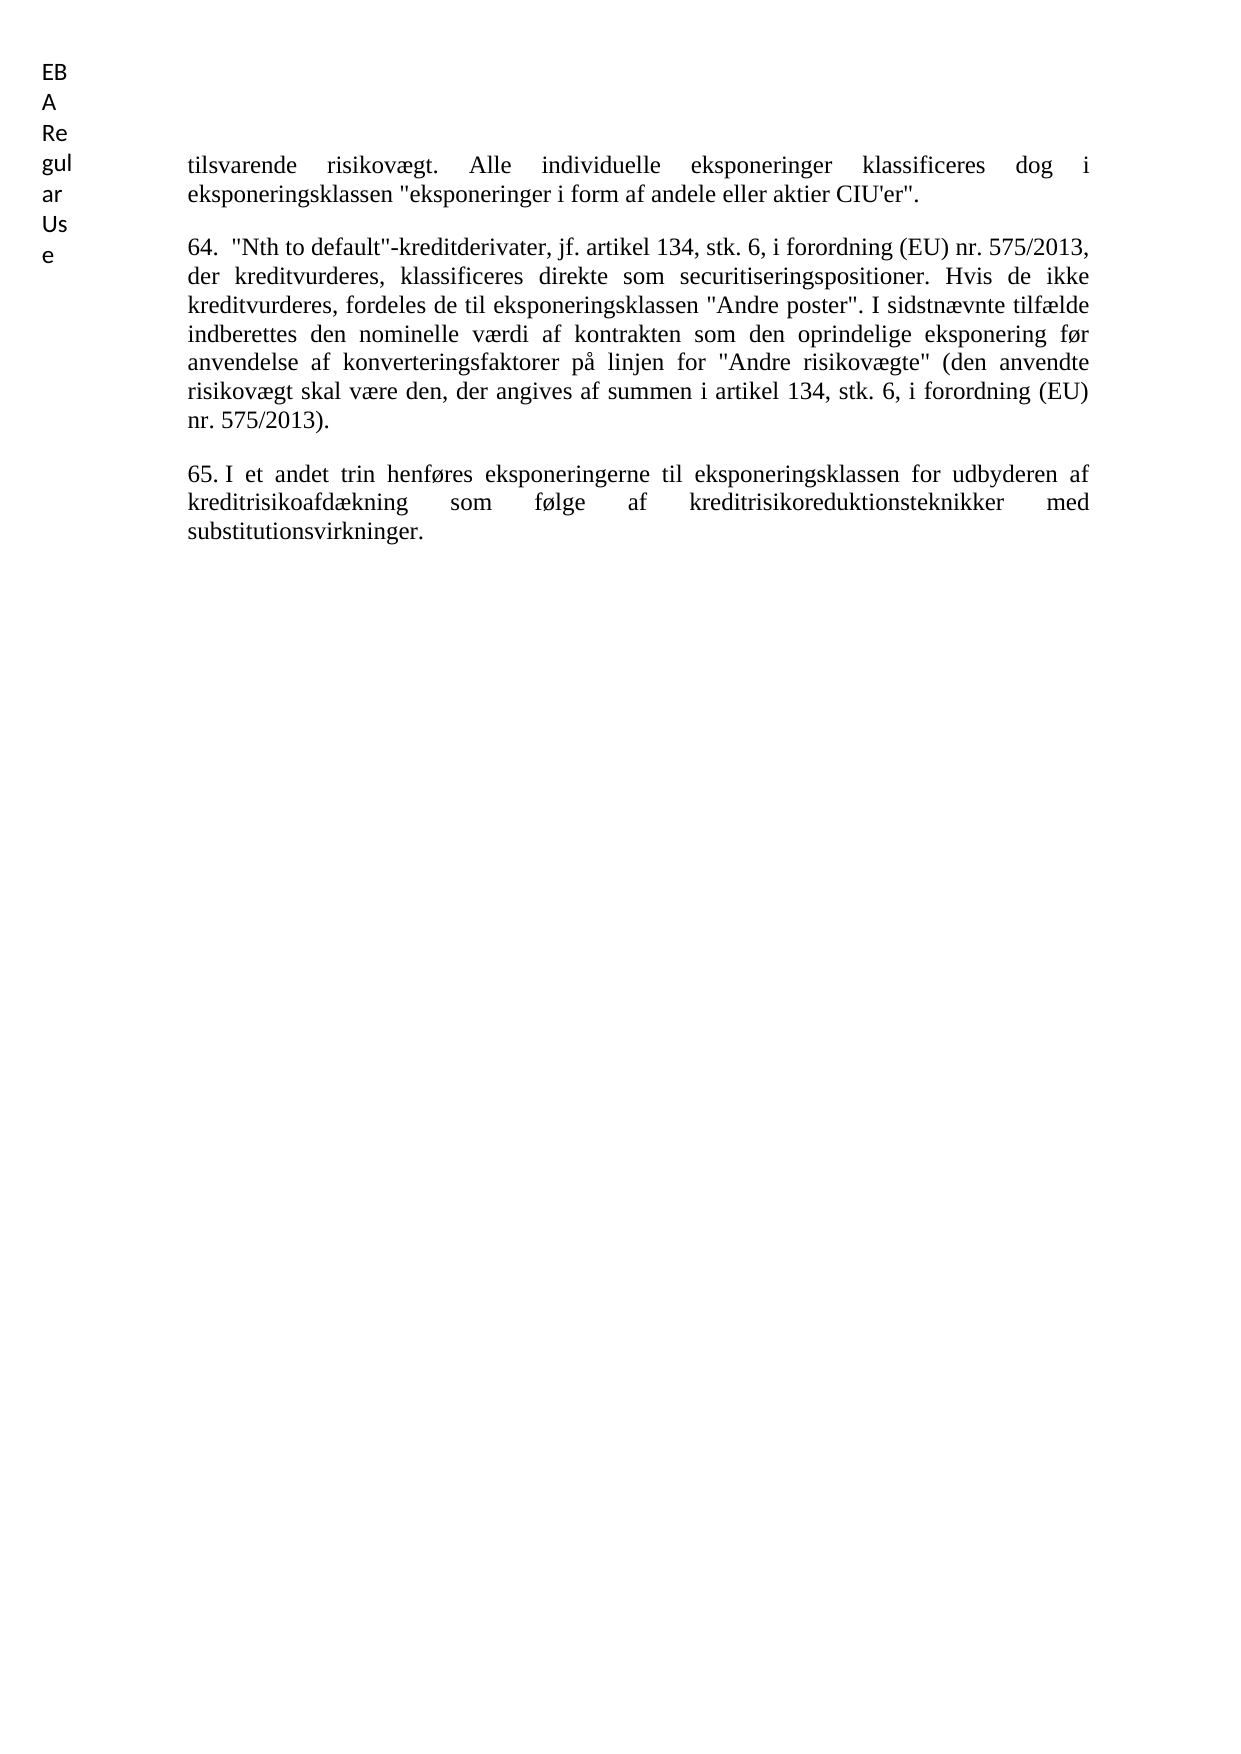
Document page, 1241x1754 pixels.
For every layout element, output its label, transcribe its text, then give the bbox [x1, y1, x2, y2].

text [187, 150, 1090, 207]
